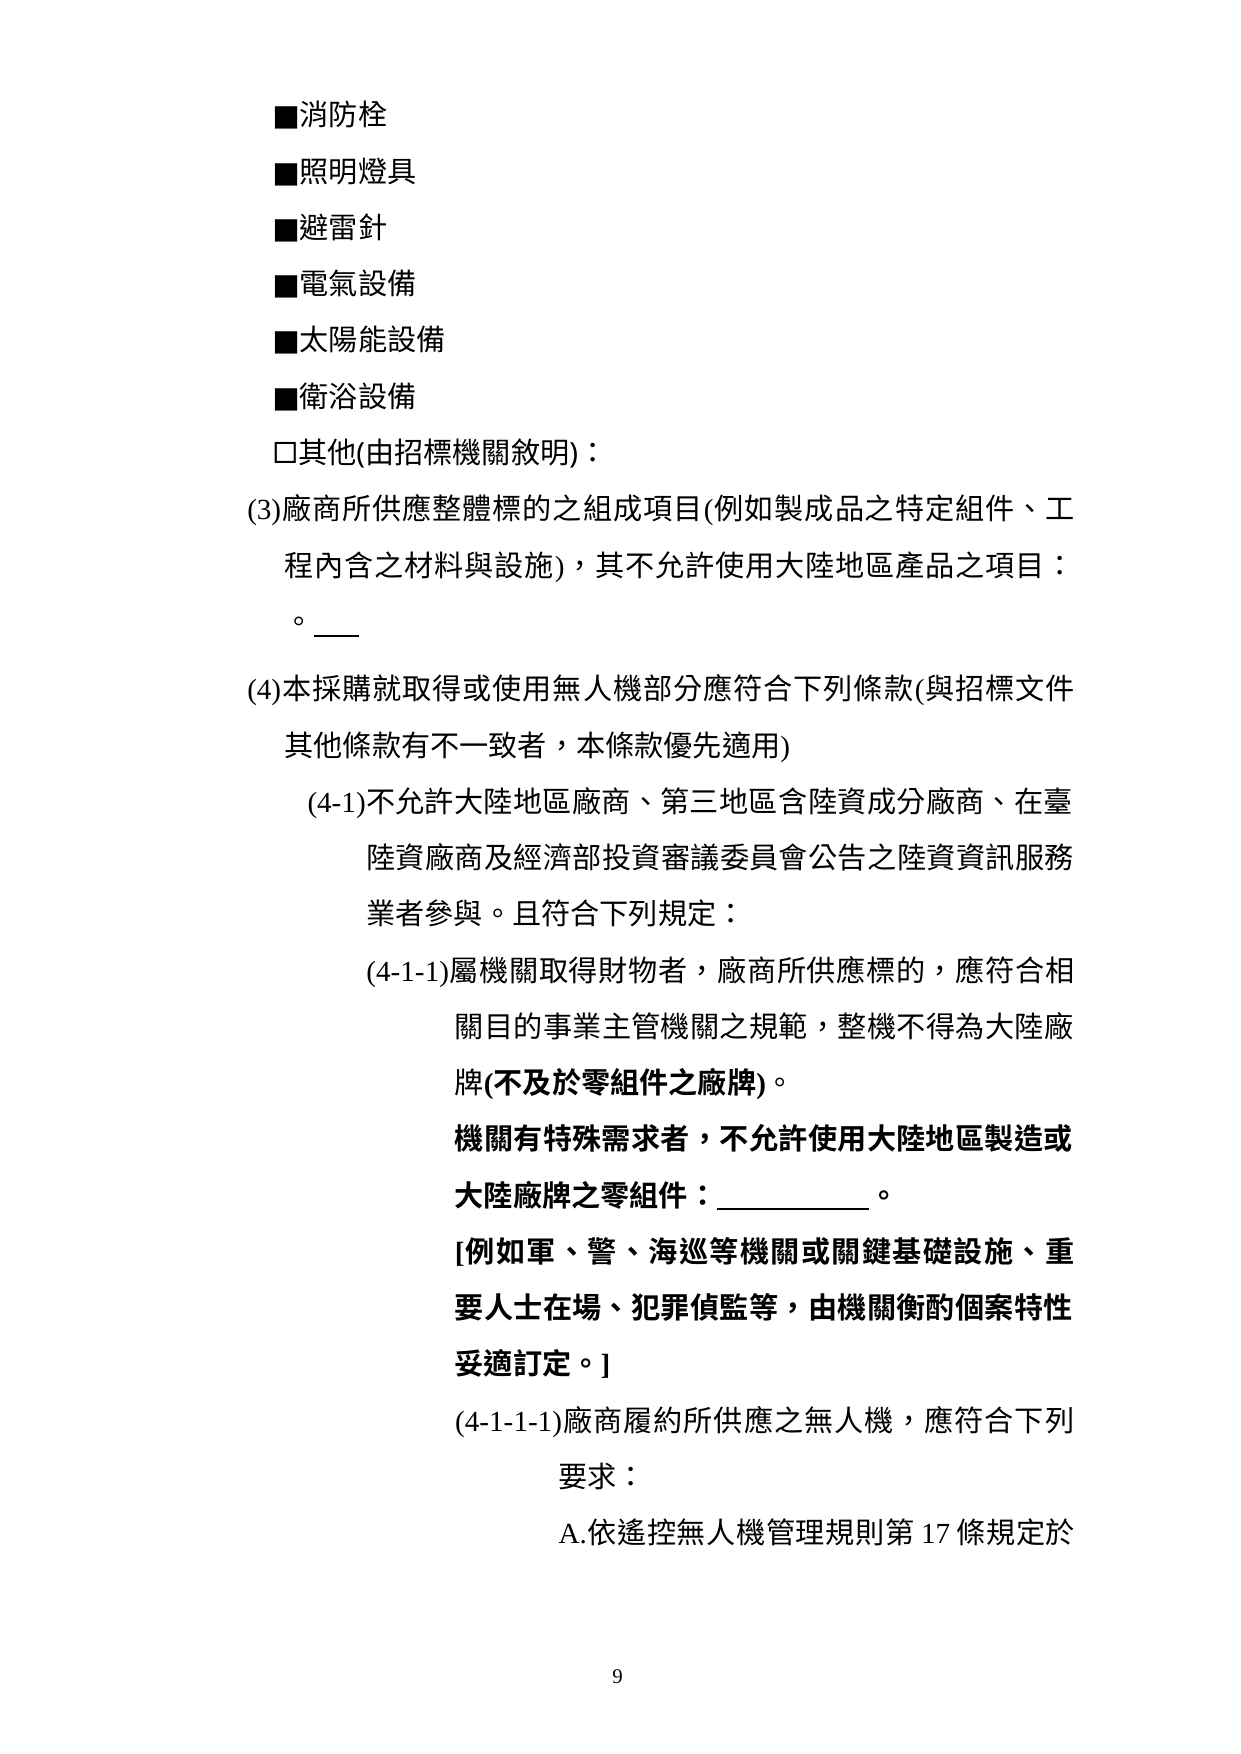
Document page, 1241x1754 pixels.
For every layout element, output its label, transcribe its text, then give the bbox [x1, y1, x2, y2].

text 機關有特殊需求者，不允許使用大陸地區製造或大陸廠牌之零組件： 。 [454, 1109, 1075, 1221]
text (3)廠商所供應整體標的之組成項目(例如製成品之特定組件、工程內含之材料與設施)，其不允許使用大陸地區產品之項目： 。 [247, 479, 1075, 648]
text 其他(由招標機關敘明)： [272, 423, 1075, 479]
text ■衛浴設備 [272, 366, 1075, 423]
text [558, 1503, 1075, 1559]
text (4)本採購就取得或使用無人機部分應符合下列條款(與招標文件其他條款有不一致者，本條款優先適用) [247, 659, 1075, 771]
text (4-1-1-1)廠商履約所供應之無人機，應符合下列要求： [455, 1390, 1075, 1503]
text ■消防栓 [272, 85, 1075, 141]
text (4-1)不允許大陸地區廠商、第三地區含陸資成分廠商、在臺陸資廠商及經濟部投資審議委員會公告之陸資資訊服務業者參與。且符合下列規定： [307, 771, 1075, 940]
text ■照明燈具 [272, 141, 1075, 198]
text ■電氣設備 [272, 254, 1075, 310]
text ■太陽能設備 [272, 310, 1075, 366]
text [例如軍、警、海巡等機關或關鍵基礎設施、重要人士在場、犯罪偵監等，由機關衡酌個案特性妥適訂定。] [454, 1221, 1075, 1390]
text (4-1-1)屬機關取得財物者，廠商所供應標的，應符合相關目的事業主管機關之規範，整機不得為大陸廠牌(不及於零組件之廠牌)。 [366, 940, 1075, 1109]
text ■避雷針 [272, 198, 1075, 254]
